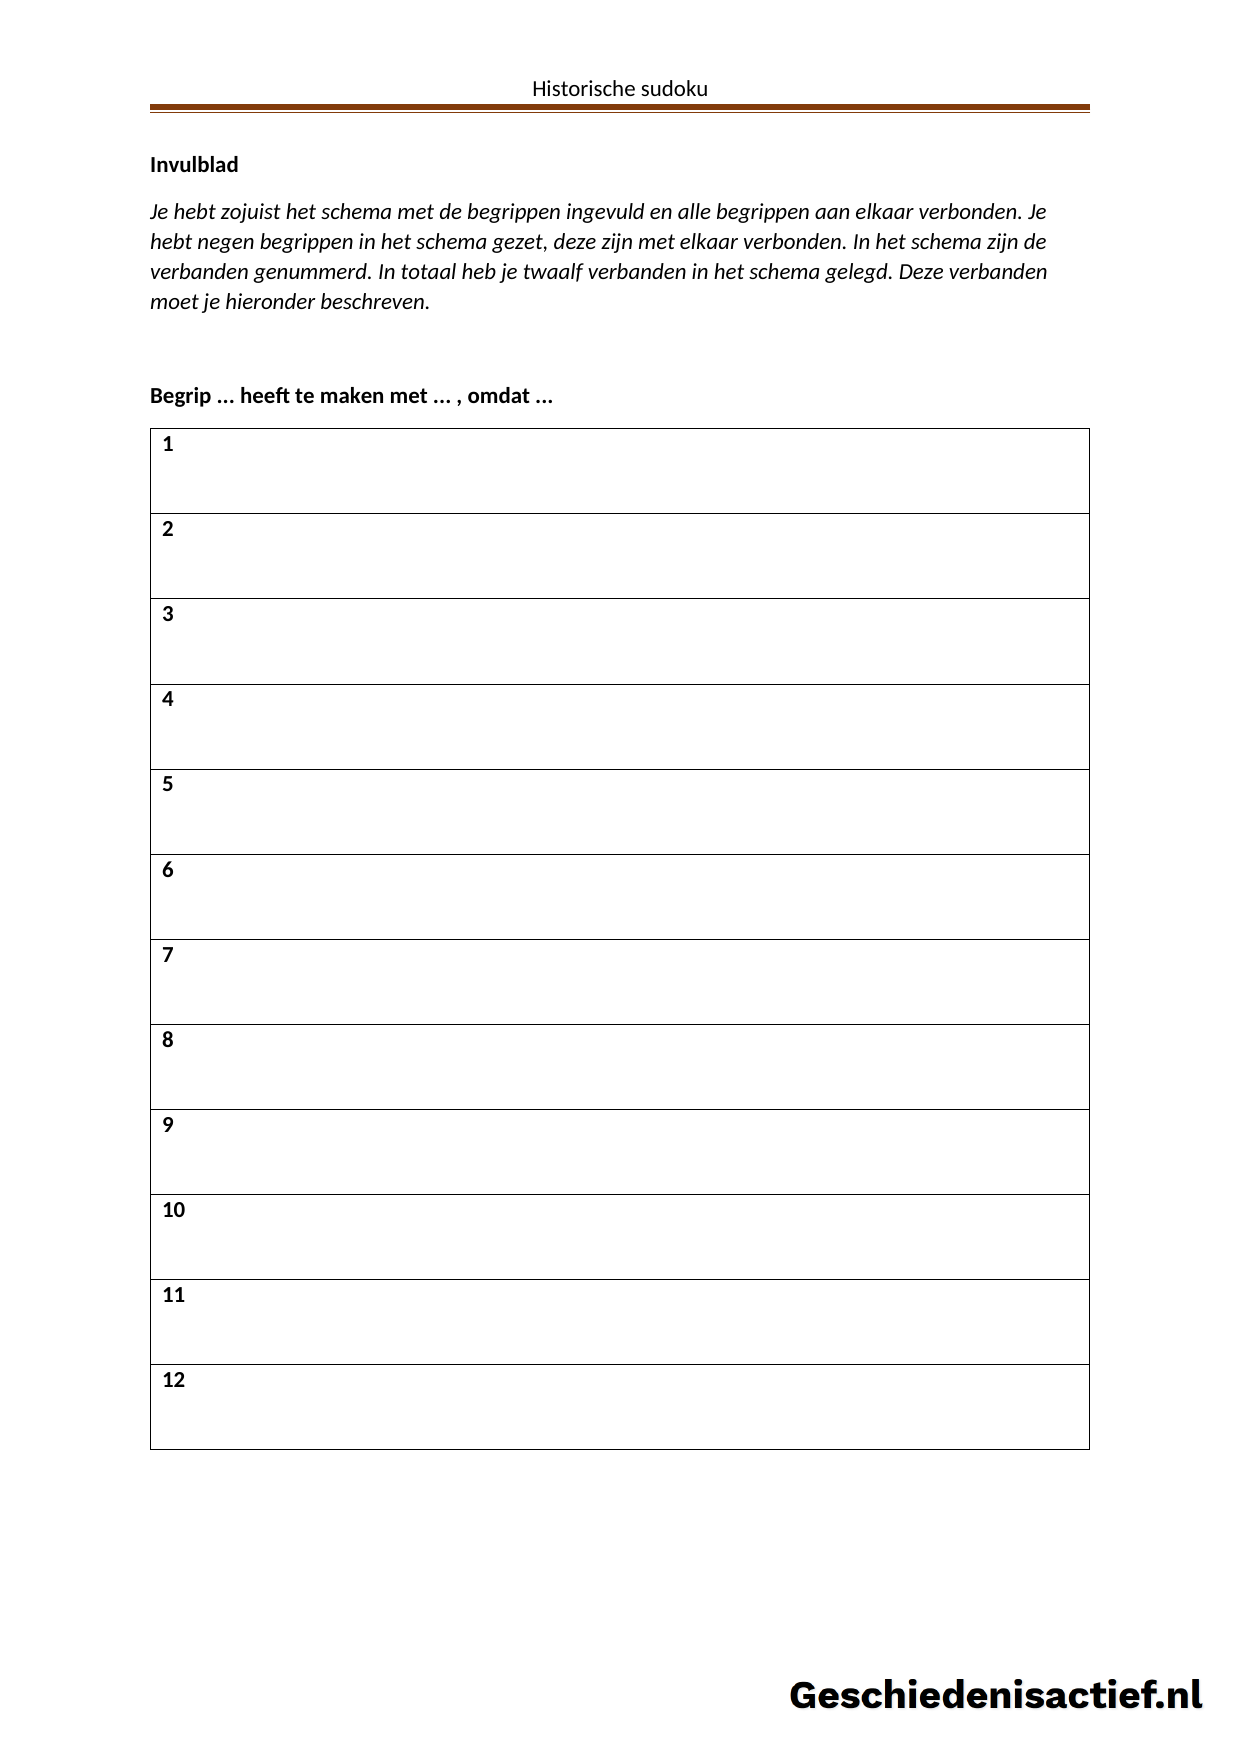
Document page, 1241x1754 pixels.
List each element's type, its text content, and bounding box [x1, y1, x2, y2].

table_cell 6 [151, 855, 1089, 939]
text Invulblad [150, 150, 1090, 178]
table_cell 9 [151, 1110, 1089, 1194]
table_cell 12 [151, 1365, 1089, 1449]
text Begrip ... heeft te maken met ... , omdat ... [150, 381, 1090, 409]
table_cell 11 [151, 1280, 1089, 1364]
table_cell 3 [151, 599, 1089, 683]
table_cell 10 [151, 1195, 1089, 1279]
text Je hebt zojuist het schema met de begrippen ingevuld en alle begrippen aan elkaar verbonden. Je hebt negen begrippen in het schema gezet, deze zijn met elkaar verbonden. In het schema zijn de verbanden genummerd. In totaal heb je twaalf verbanden in het schema gelegd. Deze verbanden moet je hieronder beschreven. [150, 197, 1090, 316]
picture [770, 1636, 1241, 1752]
table_cell 5 [151, 770, 1089, 854]
table_cell 8 [151, 1025, 1089, 1109]
table_cell 4 [151, 685, 1089, 768]
table_header 1 [151, 429, 1089, 513]
table_cell 7 [151, 940, 1089, 1024]
table_cell 2 [151, 514, 1089, 598]
